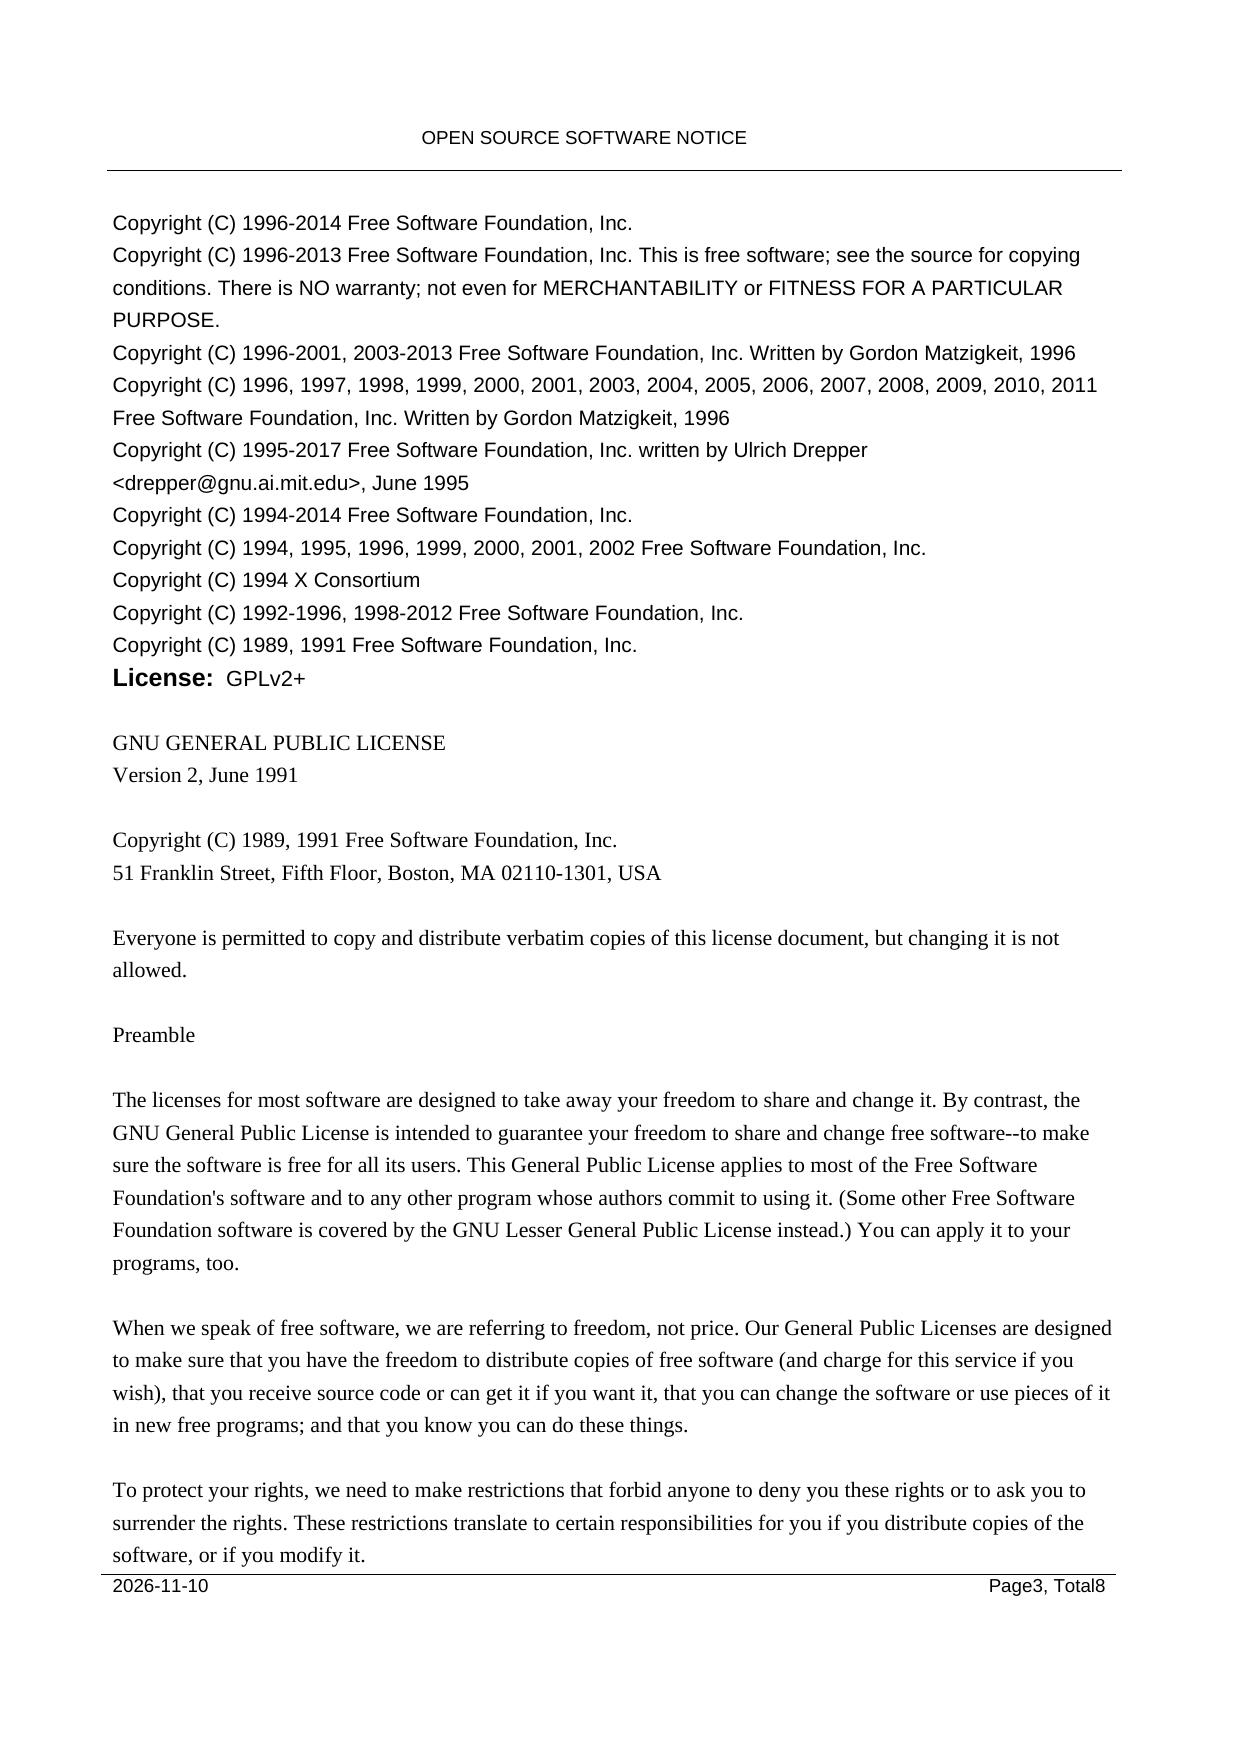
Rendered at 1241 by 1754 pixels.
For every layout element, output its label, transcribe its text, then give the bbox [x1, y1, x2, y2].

text Copyright (C) 1996, 1997, 1998, 1999, 2000, 2001, 2003, 2004, 2005, 2006, 2007, 2008, 2009, 2010, 2011 Free Software Foundation, Inc. Written by Gordon Matzigkeit, 1996 [112, 369, 1128, 434]
text Copyright (C) 1996-2013 Free Software Foundation, Inc. This is free software; see the source for copying conditions. There is NO warranty; not even for MERCHANTABILITY or FITNESS FOR A PARTICULAR PURPOSE. [112, 239, 1128, 336]
text Copyright (C) 1994 X Consortium [112, 564, 1128, 596]
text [112, 661, 1128, 1571]
text Copyright (C) 1992-1996, 1998-2012 Free Software Foundation, Inc. [112, 596, 1128, 629]
text Copyright (C) 1994-2014 Free Software Foundation, Inc. [112, 499, 1128, 531]
text Copyright (C) 1994, 1995, 1996, 1999, 2000, 2001, 2002 Free Software Foundation, Inc. [112, 531, 1128, 564]
text Copyright (C) 1996-2014 Free Software Foundation, Inc. [112, 206, 1128, 239]
text Copyright (C) 1995-2017 Free Software Foundation, Inc. written by Ulrich Drepper <drepper@gnu.ai.mit.edu>, June 1995 [112, 434, 1128, 499]
text Copyright (C) 1989, 1991 Free Software Foundation, Inc. [112, 629, 1128, 661]
text Copyright (C) 1996-2001, 2003-2013 Free Software Foundation, Inc. Written by Gordon Matzigkeit, 1996 [112, 336, 1128, 369]
